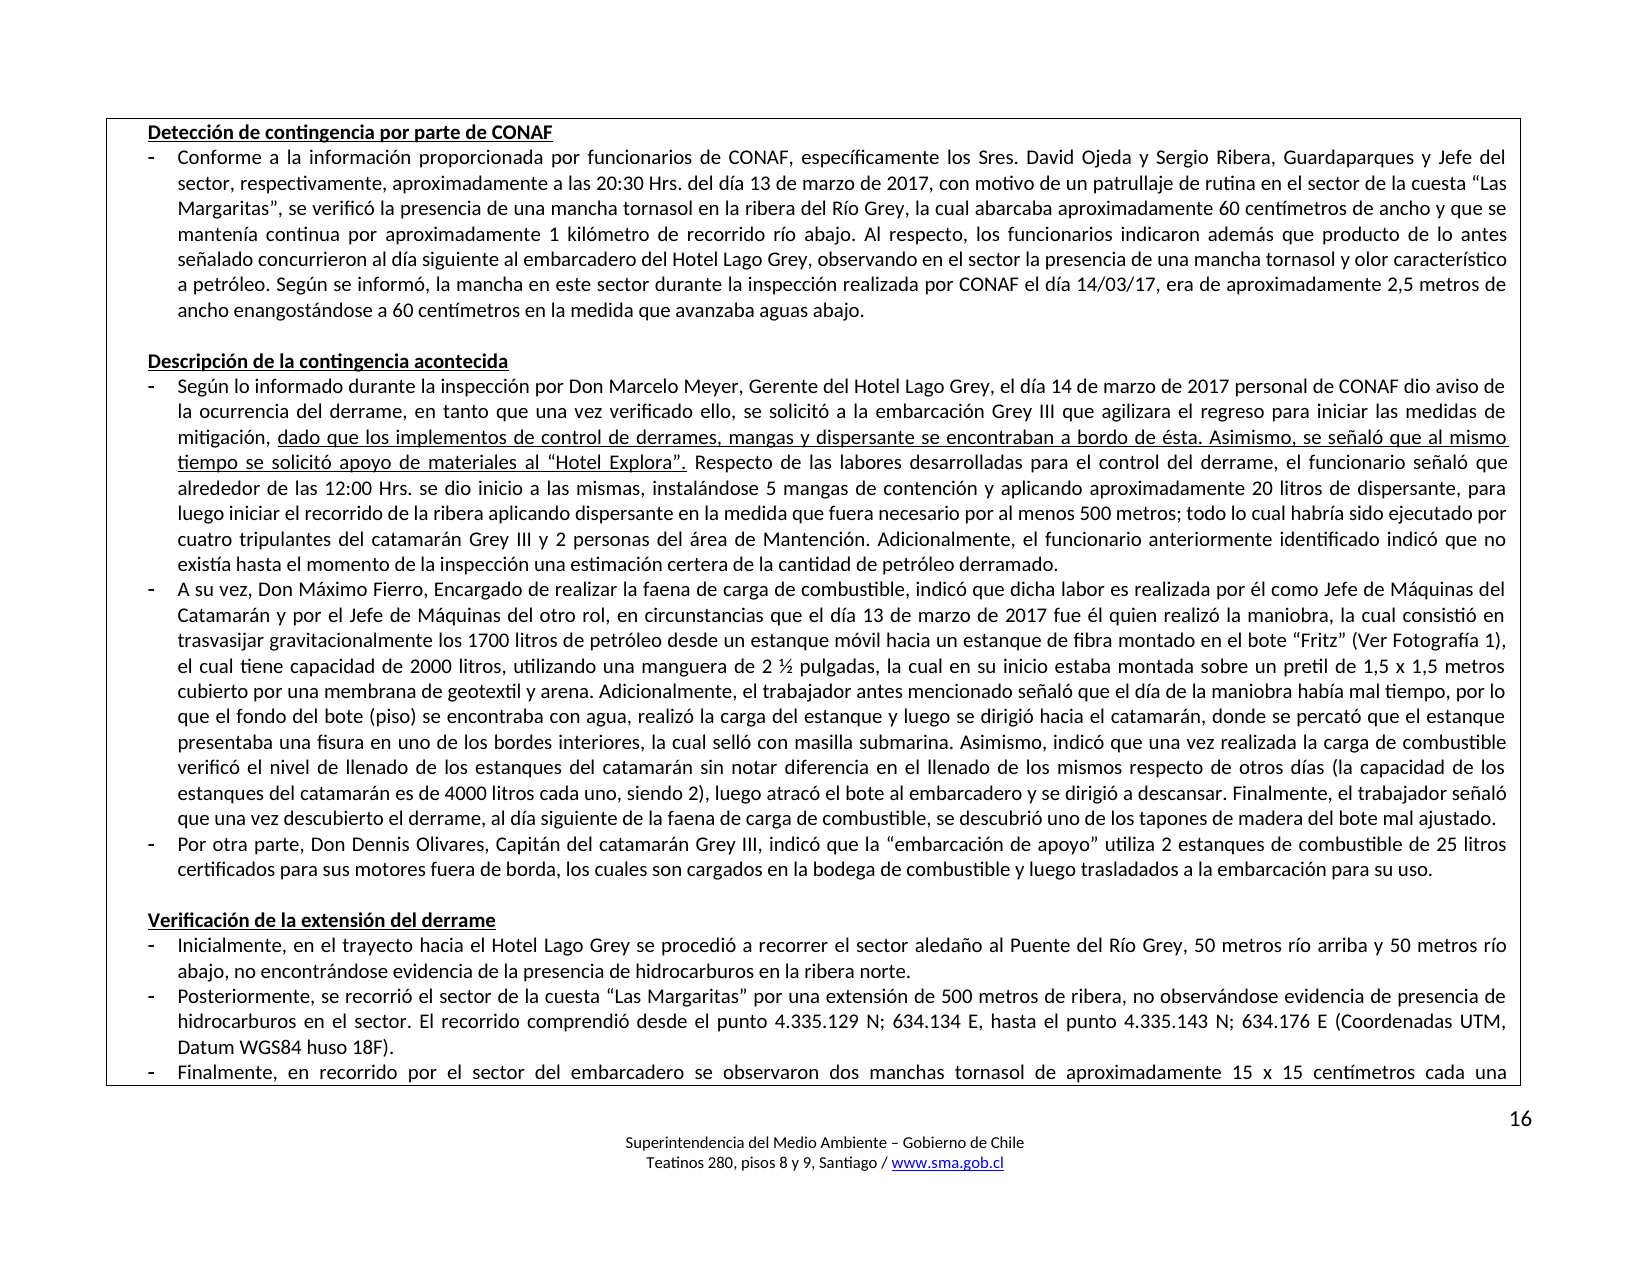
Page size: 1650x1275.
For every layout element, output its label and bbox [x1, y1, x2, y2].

table_cell [107, 119, 1520, 1085]
